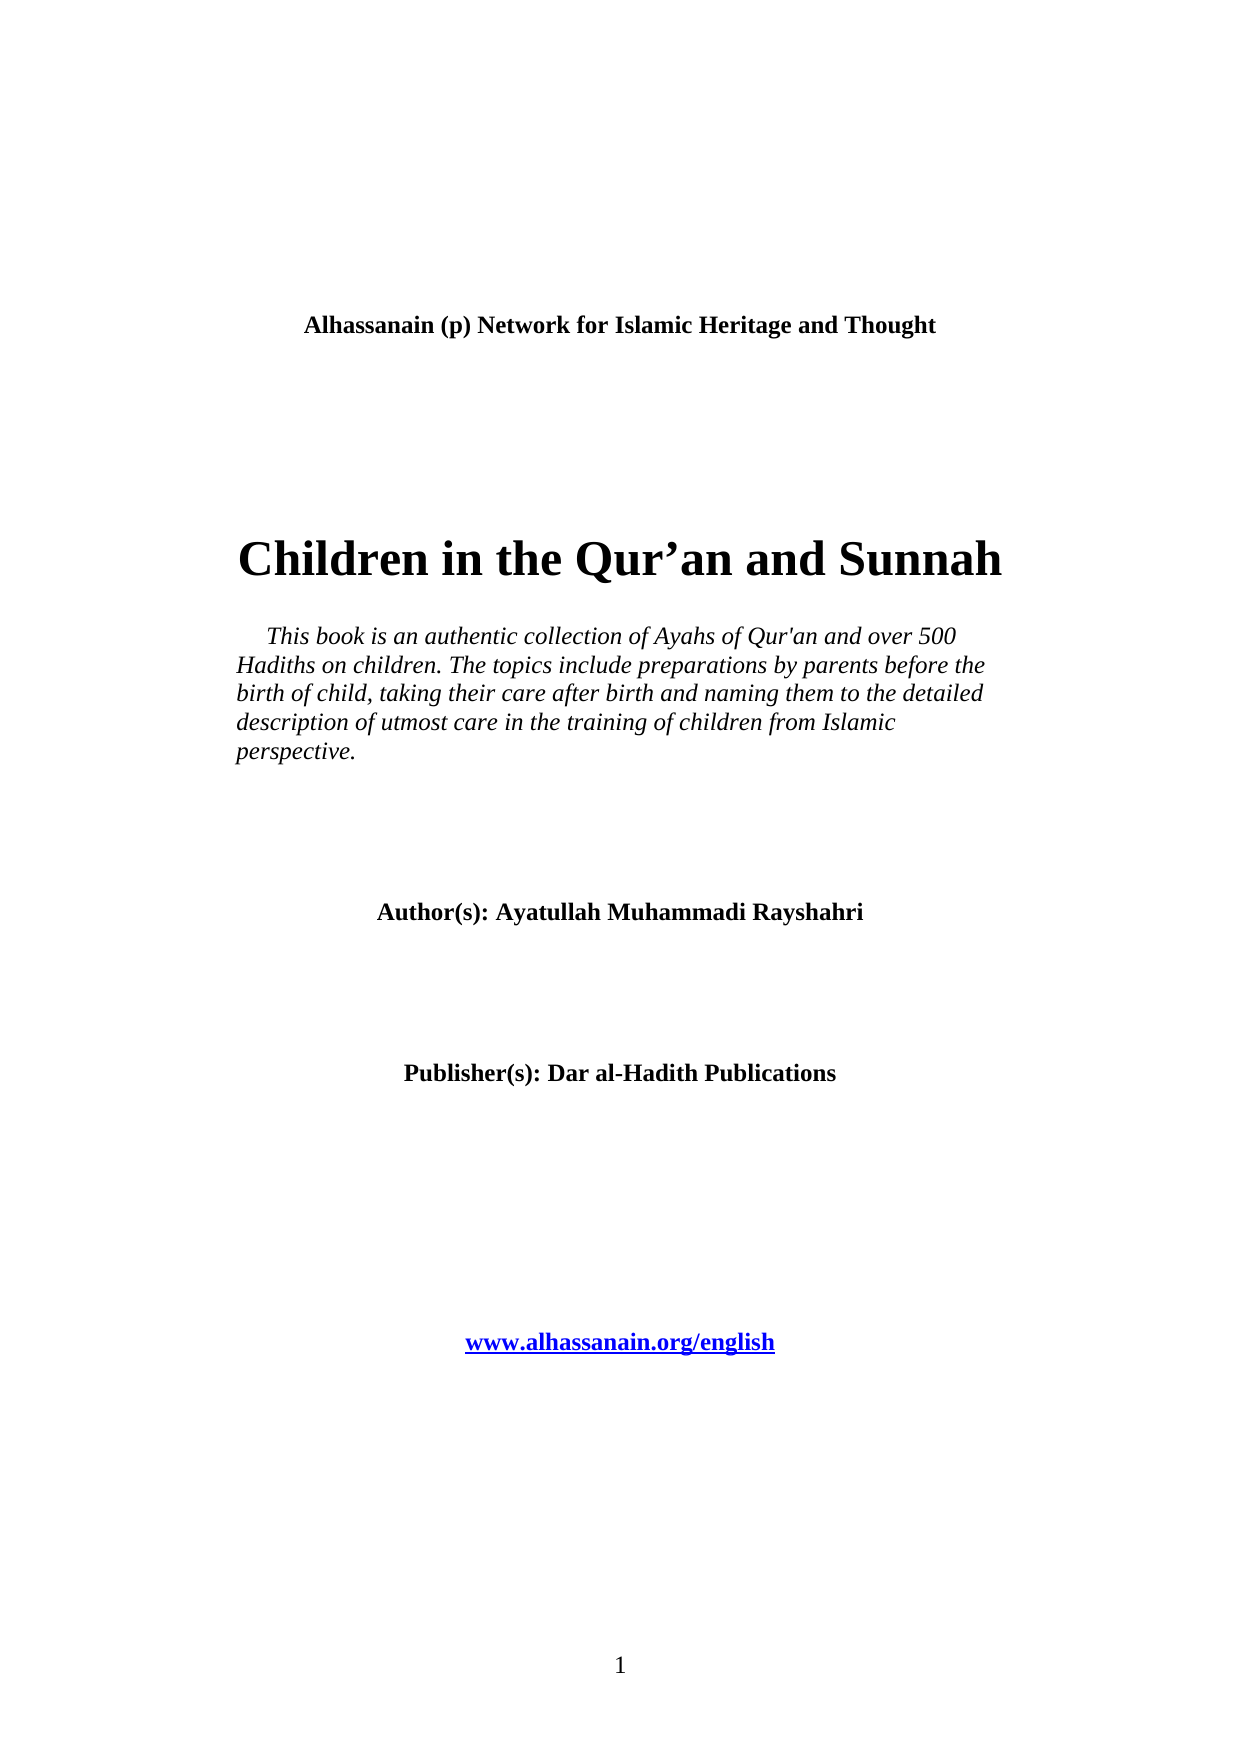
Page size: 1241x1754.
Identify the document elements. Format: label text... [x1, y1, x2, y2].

text Publisher(s): Dar al-Hadith Publications [236, 1058, 1004, 1087]
text Author(s): Ayatullah Muhammadi Rayshahri [236, 897, 1004, 926]
text Children in the Qur’an and Sunnah [236, 528, 1004, 586]
text www.alhassanain.org/english [236, 1327, 1004, 1356]
text Alhassanain (p) Network for Islamic Heritage and Thought [236, 310, 1004, 338]
text This book is an authentic collection of Ayahs of Qur'an and over 500 Hadiths on children. The topics include preparations by parents before the birth of child, taking their care after birth and naming them to the detailed description of utmost care in the training of children from Islamic perspective. [236, 621, 1004, 765]
